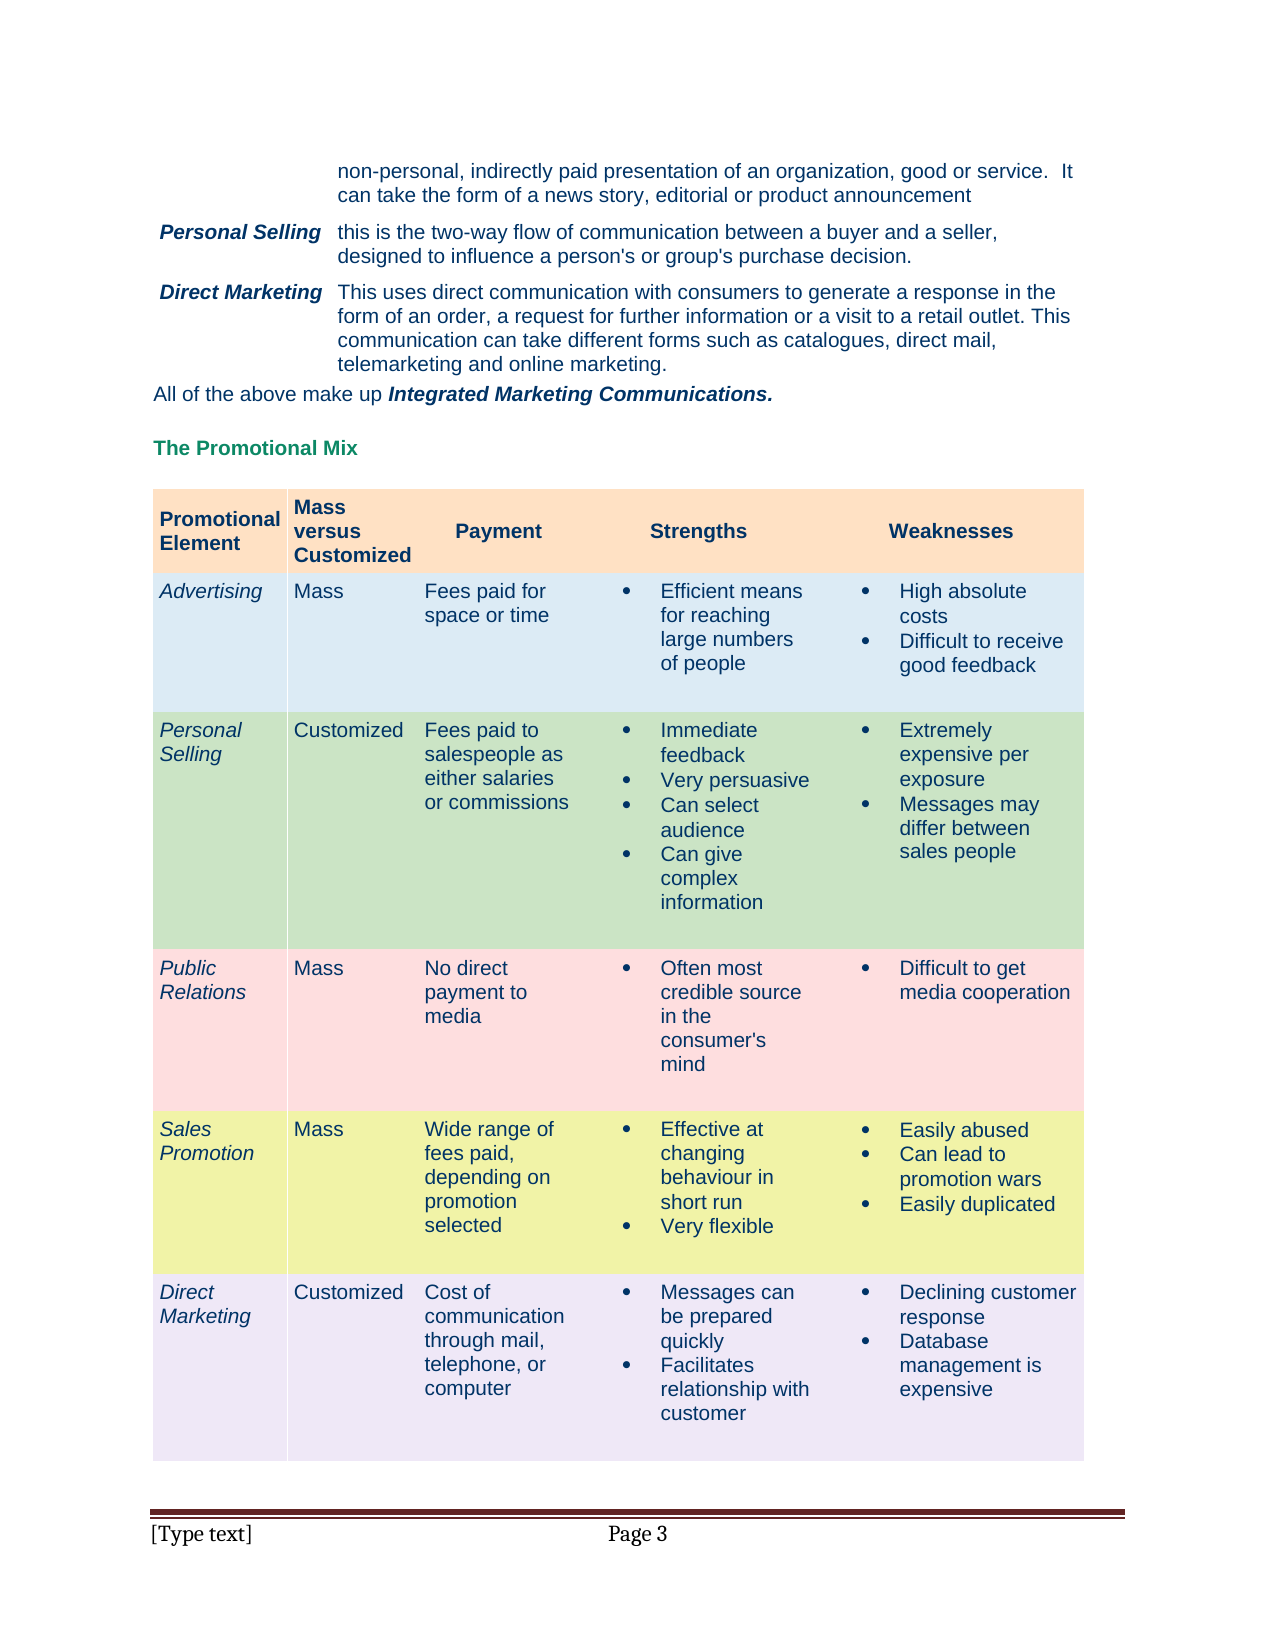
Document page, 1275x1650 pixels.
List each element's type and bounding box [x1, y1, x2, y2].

table_cell [150, 150, 1087, 1464]
